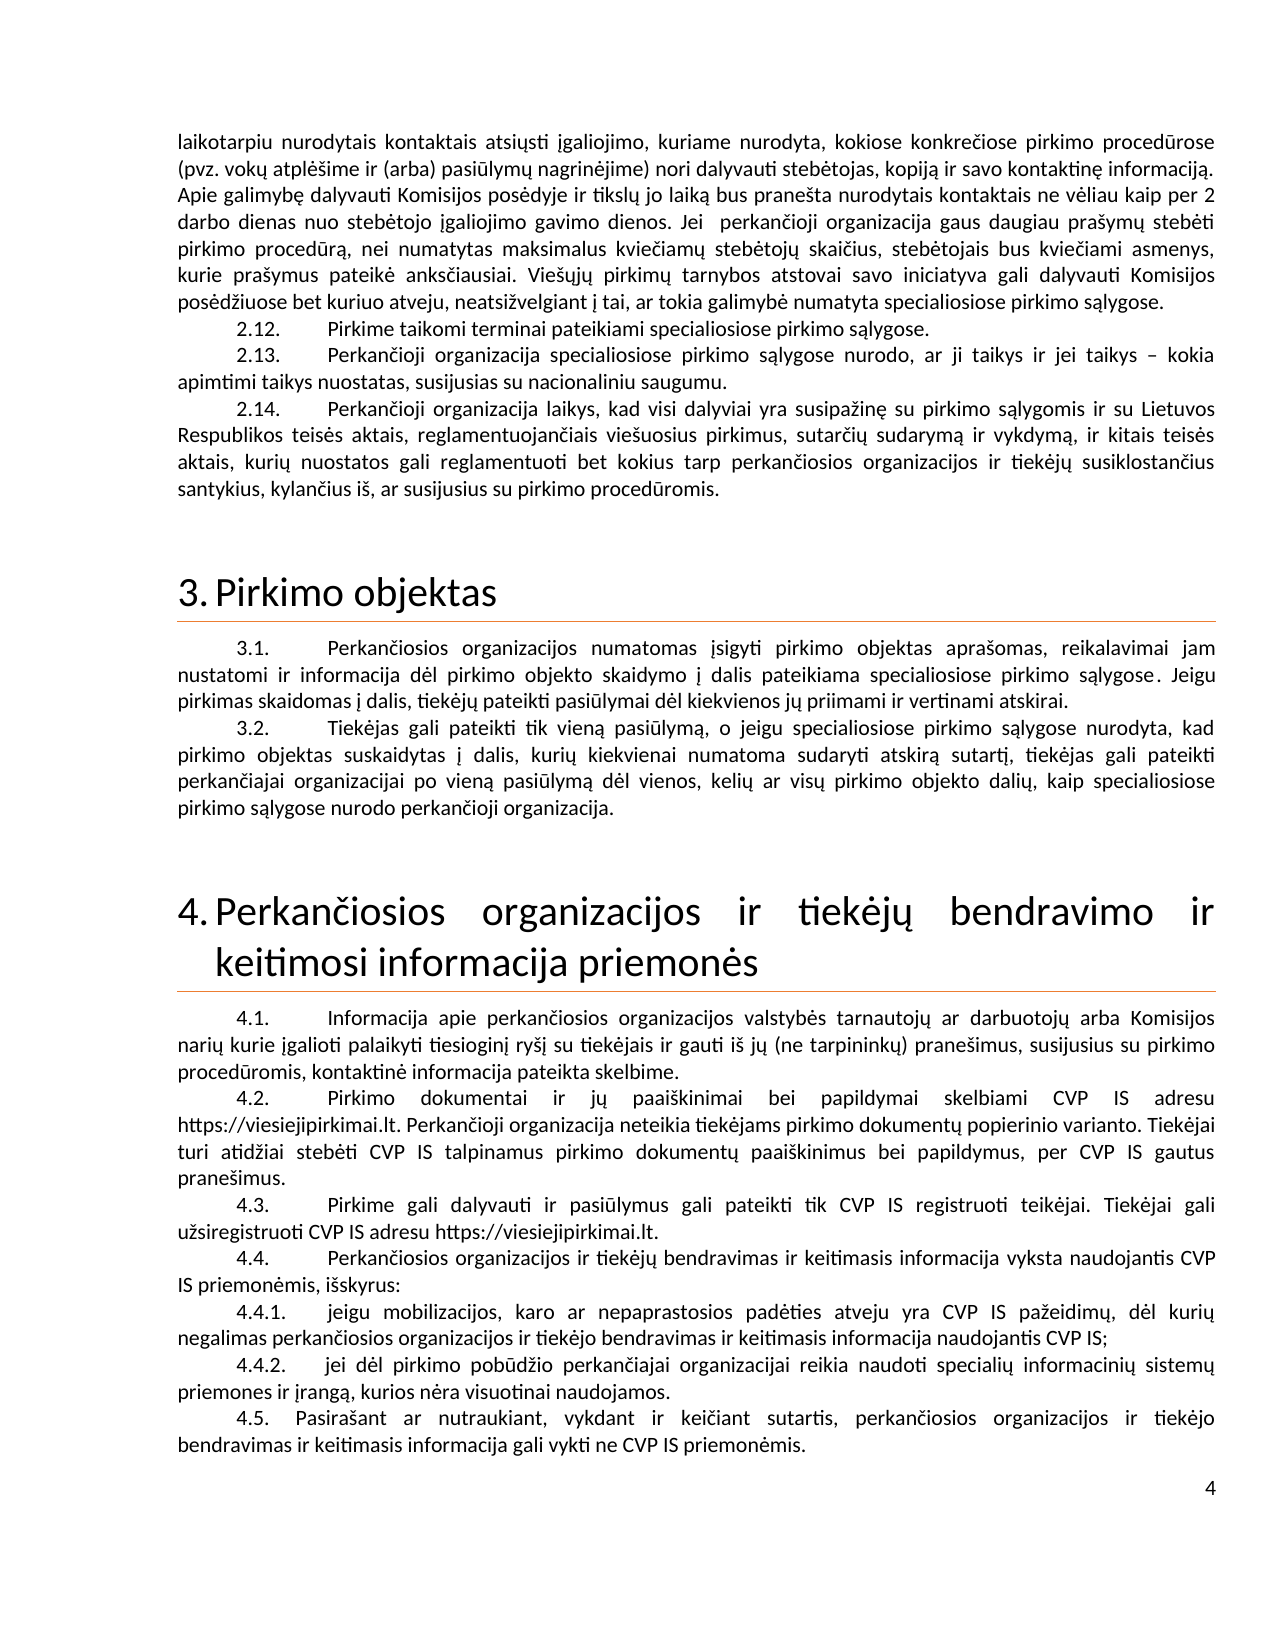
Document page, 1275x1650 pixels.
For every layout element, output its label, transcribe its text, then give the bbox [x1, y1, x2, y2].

list Perkančiosios organizacijos numatomas įsigyti pirkimo objektas aprašomas, reikalavimai jam nustatomi ir informacija dėl pirkimo objekto skaidymo į dalis pateikiama specialiosiose pirkimo sąlygose. Jeigu pirkimas skaidomas į dalis, tiekėjų pateikti pasiūlymai dėl kiekvienos jų priimami ir vertinami atskirai. [177, 634, 1216, 714]
subtitle Perkančiosios organizacijos ir tiekėjų bendravimo ir keitimosi informacija priemonės [177, 885, 1216, 991]
list Pirkime taikomi terminai pateikiami specialiosiose pirkimo sąlygose. [177, 315, 1216, 342]
list Perkančioji organizacija specialiosiose pirkimo sąlygose nurodo, ar ji taikys ir jei taikys – kokia apimtimi taikys nuostatas, susijusias su nacionaliniu saugumu. [177, 342, 1216, 395]
list Pirkime gali dalyvauti ir pasiūlymus gali pateikti tik CVP IS registruoti teikėjai. Tiekėjai gali užsiregistruoti CVP IS adresu https://viesiejipirkimai.lt. [177, 1191, 1216, 1244]
list Tiekėjas gali pateikti tik vieną pasiūlymą, o jeigu specialiosiose pirkimo sąlygose nurodyta, kad pirkimo objektas suskaidytas į dalis, kurių kiekvienai numatoma sudaryti atskirą sutartį, tiekėjas gali pateikti perkančiajai organizacijai po vieną pasiūlymą dėl vienos, kelių ar visų pirkimo objekto dalių, kaip specialiosiose pirkimo sąlygose nurodo perkančioji organizacija. [177, 714, 1216, 821]
list Pasirašant ar nutraukiant, vykdant ir keičiant sutartis, perkančiosios organizacijos ir tiekėjo bendravimas ir keitimasis informacija gali vykti ne CVP IS priemonėmis. [177, 1404, 1216, 1458]
list Perkančioji organizacija laikys, kad visi dalyviai yra susipažinę su pirkimo sąlygomis ir su Lietuvos Respublikos teisės aktais, reglamentuojančiais viešuosius pirkimus, sutarčių sudarymą ir vykdymą, ir kitais teisės aktais, kurių nuostatos gali reglamentuoti bet kokius tarp perkančiosios organizacijos ir tiekėjų susiklostančius santykius, kylančius iš, ar susijusius su pirkimo procedūromis. [177, 395, 1216, 502]
subtitle Pirkimo objektas [177, 566, 1216, 621]
list Pirkimo dokumentai ir jų paaiškinimai bei papildymai skelbiami CVP IS adresu https://viesiejipirkimai.lt. Perkančioji organizacija neteikia tiekėjams pirkimo dokumentų popierinio varianto. Tiekėjai turi atidžiai stebėti CVP IS talpinamus pirkimo dokumentų paaiškinimus bei papildymus, per CVP IS gautus pranešimus. [177, 1084, 1216, 1191]
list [177, 128, 1216, 315]
list jeigu mobilizacijos, karo ar nepaprastosios padėties atveju yra CVP IS pažeidimų, dėl kurių negalimas perkančiosios organizacijos ir tiekėjo bendravimas ir keitimasis informacija naudojantis CVP IS; [177, 1298, 1216, 1351]
list Informacija apie perkančiosios organizacijos valstybės tarnautojų ar darbuotojų arba Komisijos narių kurie įgalioti palaikyti tiesioginį ryšį su tiekėjais ir gauti iš jų (ne tarpininkų) pranešimus, susijusius su pirkimo procedūromis, kontaktinė informacija pateikta skelbime. [177, 1004, 1216, 1084]
list Perkančiosios organizacijos ir tiekėjų bendravimas ir keitimasis informacija vyksta naudojantis CVP IS priemonėmis, išskyrus: [177, 1244, 1216, 1298]
list jei dėl pirkimo pobūdžio perkančiajai organizacijai reikia naudoti specialių informacinių sistemų priemones ir įrangą, kurios nėra visuotinai naudojamos. [177, 1351, 1216, 1404]
